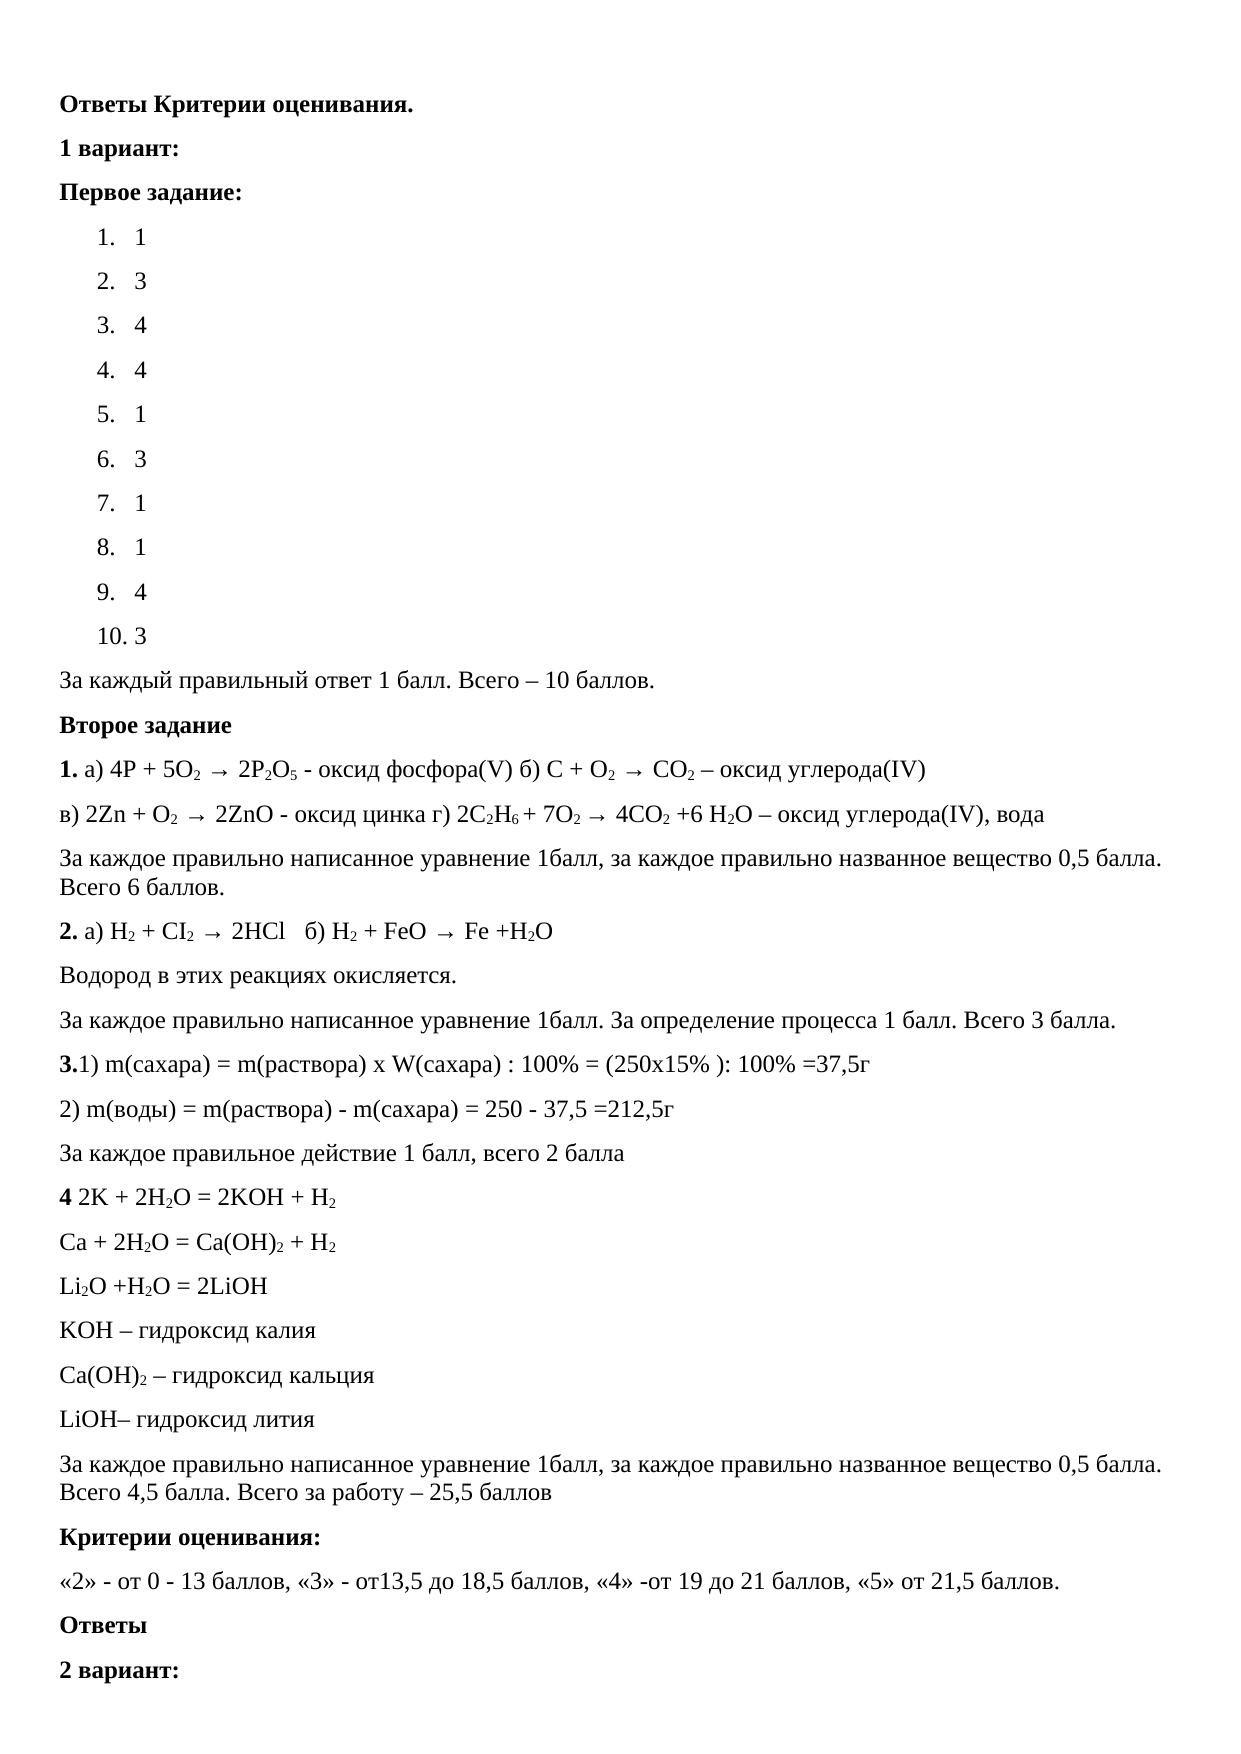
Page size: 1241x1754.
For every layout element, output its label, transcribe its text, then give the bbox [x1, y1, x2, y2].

text Второе задание [59, 710, 1196, 739]
text За каждое правильное действие 1 балл, всего 2 балла [59, 1138, 1196, 1167]
text 1 вариант: [59, 133, 1196, 162]
list 4 [97, 355, 1196, 384]
text 2 вариант: [59, 1655, 1196, 1684]
text «2» - от 0 - 13 баллов, «3» - от13,5 до 18,5 баллов, «4» -от 19 до 21 баллов, «5» от 21,5 баллов. [59, 1566, 1196, 1595]
list 1 [97, 222, 1196, 251]
list 3 [97, 444, 1196, 472]
text За каждый правильный ответ 1 балл. Всего – 10 баллов. [59, 666, 1196, 694]
list 1 [97, 488, 1196, 517]
text Ca(OH)2 – гидроксид кальция [59, 1360, 1196, 1389]
text LiOH– гидроксид лития [59, 1404, 1196, 1433]
list 3 [97, 621, 1196, 650]
text За каждое правильно написанное уравнение 1балл, за каждое правильно названное вещество 0,5 балла. Всего 4,5 балла. Всего за работу – 25,5 баллов [59, 1449, 1196, 1506]
text в) 2Zn + O2 → 2ZnO - оксид цинка г) 2C2H6 + 7O2 → 4CO2 +6 H2O – оксид углерода(IV), вода [59, 799, 1196, 827]
list 3 [97, 266, 1196, 295]
text 4 2K + 2H2O = 2KOH + H2 [59, 1182, 1196, 1211]
text За каждое правильно написанное уравнение 1балл, за каждое правильно названное вещество 0,5 балла. Всего 6 баллов. [59, 843, 1196, 901]
list 4 [97, 577, 1196, 606]
text Ответы [59, 1611, 1196, 1639]
text KOH – гидроксид калия [59, 1316, 1196, 1344]
text 2. а) Н2 + CI2 → 2HCl б) Н2 + FeО → Fe +H2O [59, 916, 1196, 945]
text 1. а) 4P + 5O2 → 2P2O5 - оксид фосфора(V) б) C + O2 → CO2 – оксид углерода(IV) [59, 754, 1196, 783]
text Ответы Критерии оценивания. [59, 89, 1196, 117]
list 1 [97, 532, 1196, 561]
list 1 [97, 399, 1196, 428]
text Li2O +H2O = 2LiOH [59, 1271, 1196, 1300]
text За каждое правильно написанное уравнение 1балл. За определение процесса 1 балл. Всего 3 балла. [59, 1005, 1196, 1034]
text 3.1) m(сахара) = m(раствора) x W(сахара) : 100% = (250х15% ): 100% =37,5г [59, 1049, 1196, 1078]
text Ca + 2H2O = Ca(OH)2 + H2 [59, 1227, 1196, 1256]
list 4 [97, 311, 1196, 339]
text Водород в этих реакциях окисляется. [59, 961, 1196, 989]
text Критерии оценивания: [59, 1522, 1196, 1551]
text Первое задание: [59, 177, 1196, 206]
text 2) m(воды) = m(раствора) - m(сахара) = 250 - 37,5 =212,5г [59, 1094, 1196, 1122]
